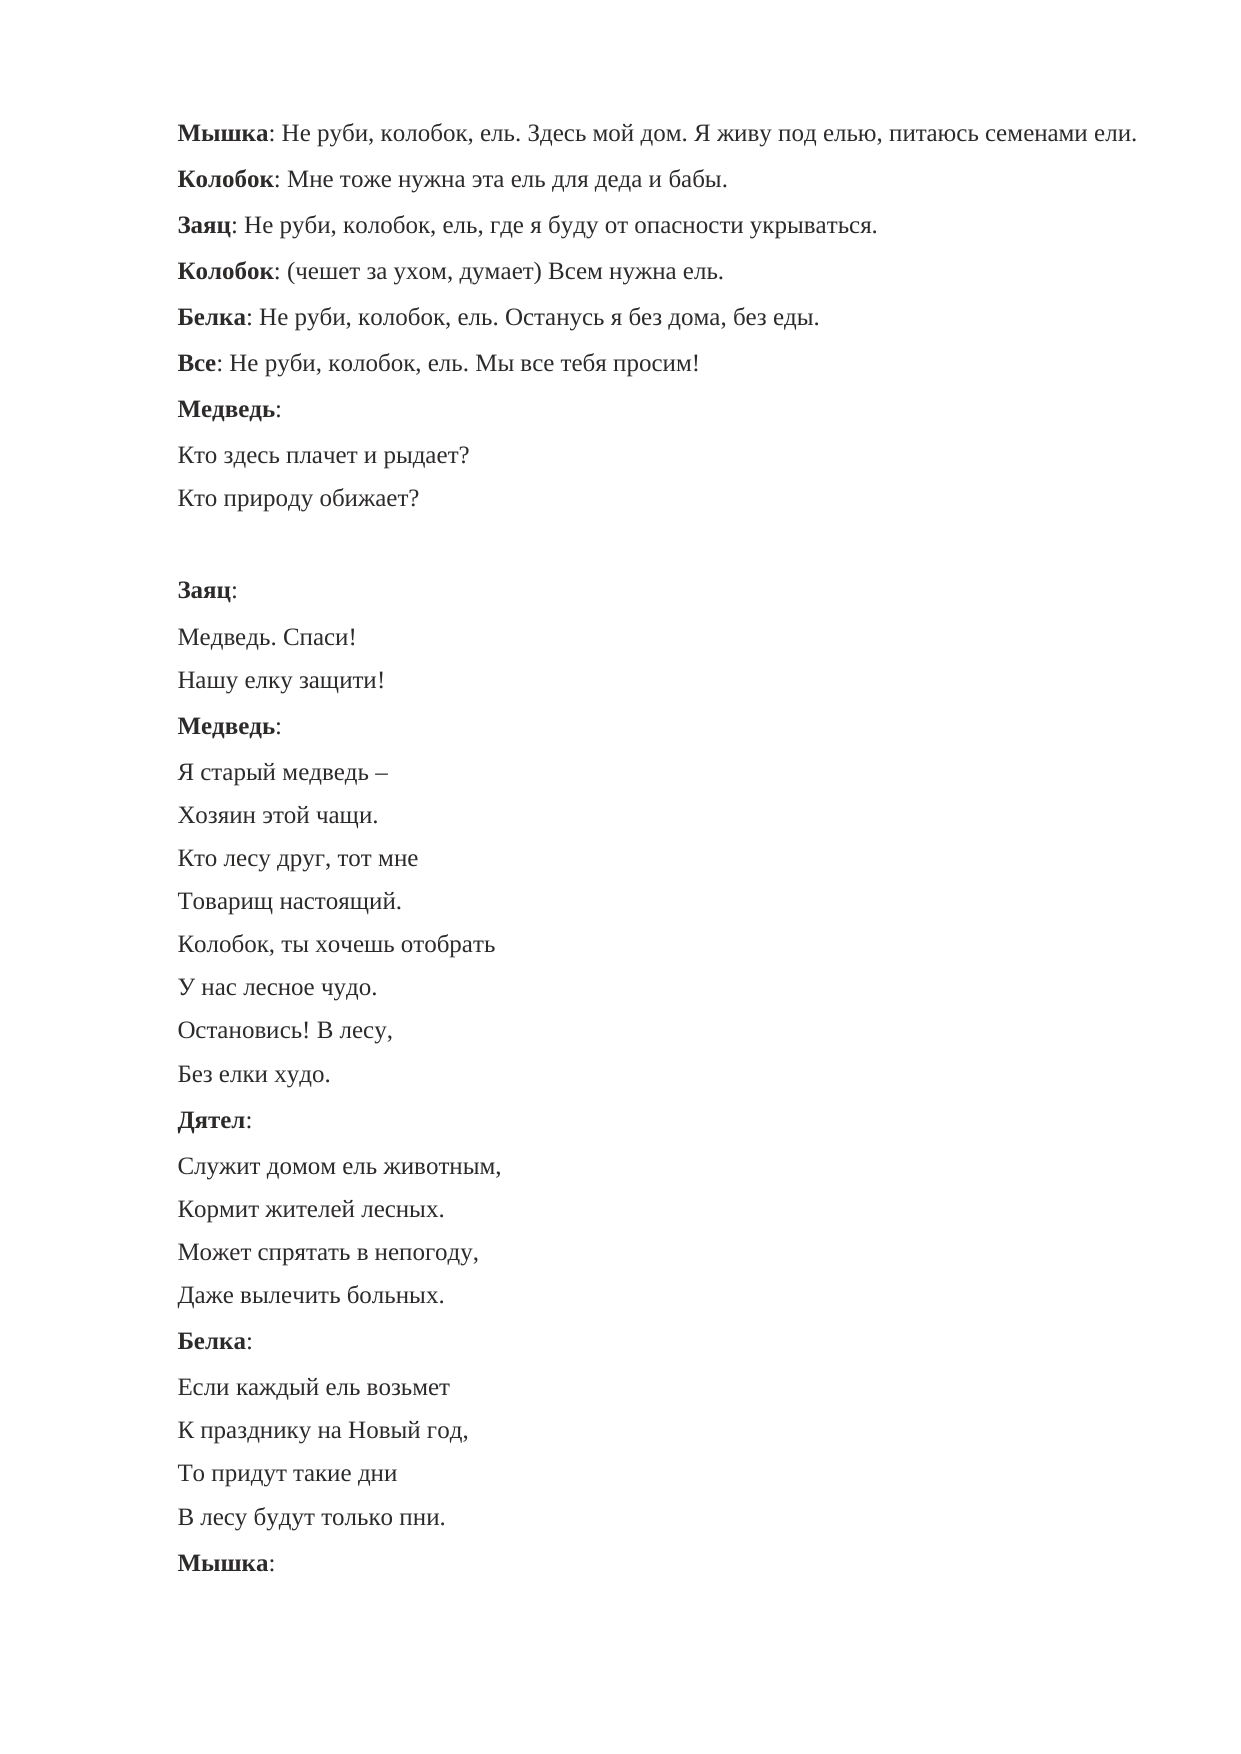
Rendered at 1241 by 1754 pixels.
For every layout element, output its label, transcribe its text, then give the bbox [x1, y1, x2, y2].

text Мышка: Не руби, колобок, ель. Здесь мой дом. Я живу под елью, питаюсь семенами ели. [177, 118, 1152, 147]
text Колобок: Мне тоже нужна эта ель для деда и бабы. [177, 164, 1152, 193]
text Мышка: [177, 1548, 1152, 1576]
text Дятел: [177, 1105, 1152, 1133]
text Если каждый ель возьмет К празднику на Новый год, То придут такие дни В лесу будут только пни. [177, 1372, 1152, 1530]
text Белка: Не руби, колобок, ель. Останусь я без дома, без еды. [177, 302, 1152, 331]
text Заяц: Не руби, колобок, ель, где я буду от опасности укрываться. [177, 210, 1152, 239]
text Все: Не руби, колобок, ель. Мы все тебя просим! [177, 348, 1152, 377]
text Служит домом ель животным, Кормит жителей лесных. Может спрятать в непогоду, Даже вылечить больных. [177, 1151, 1152, 1309]
text Медведь: [177, 711, 1152, 739]
text Колобок: (чешет за ухом, думает) Всем нужна ель. [177, 256, 1152, 285]
text Кто здесь плачет и рыдает? Кто природу обижает? [177, 440, 1152, 512]
text Медведь. Спаси! Нашу елку защити! [177, 622, 1152, 693]
text Белка: [177, 1326, 1152, 1355]
text Заяц: [177, 576, 1152, 604]
text Медведь: [177, 394, 1152, 423]
text Я старый медведь – Хозяин этой чащи. Кто лесу друг, тот мне Товарищ настоящий. Колобок, ты хочешь отобрать У нас лесное чудо. Остановись! В лесу, Без елки худо. [177, 757, 1152, 1087]
